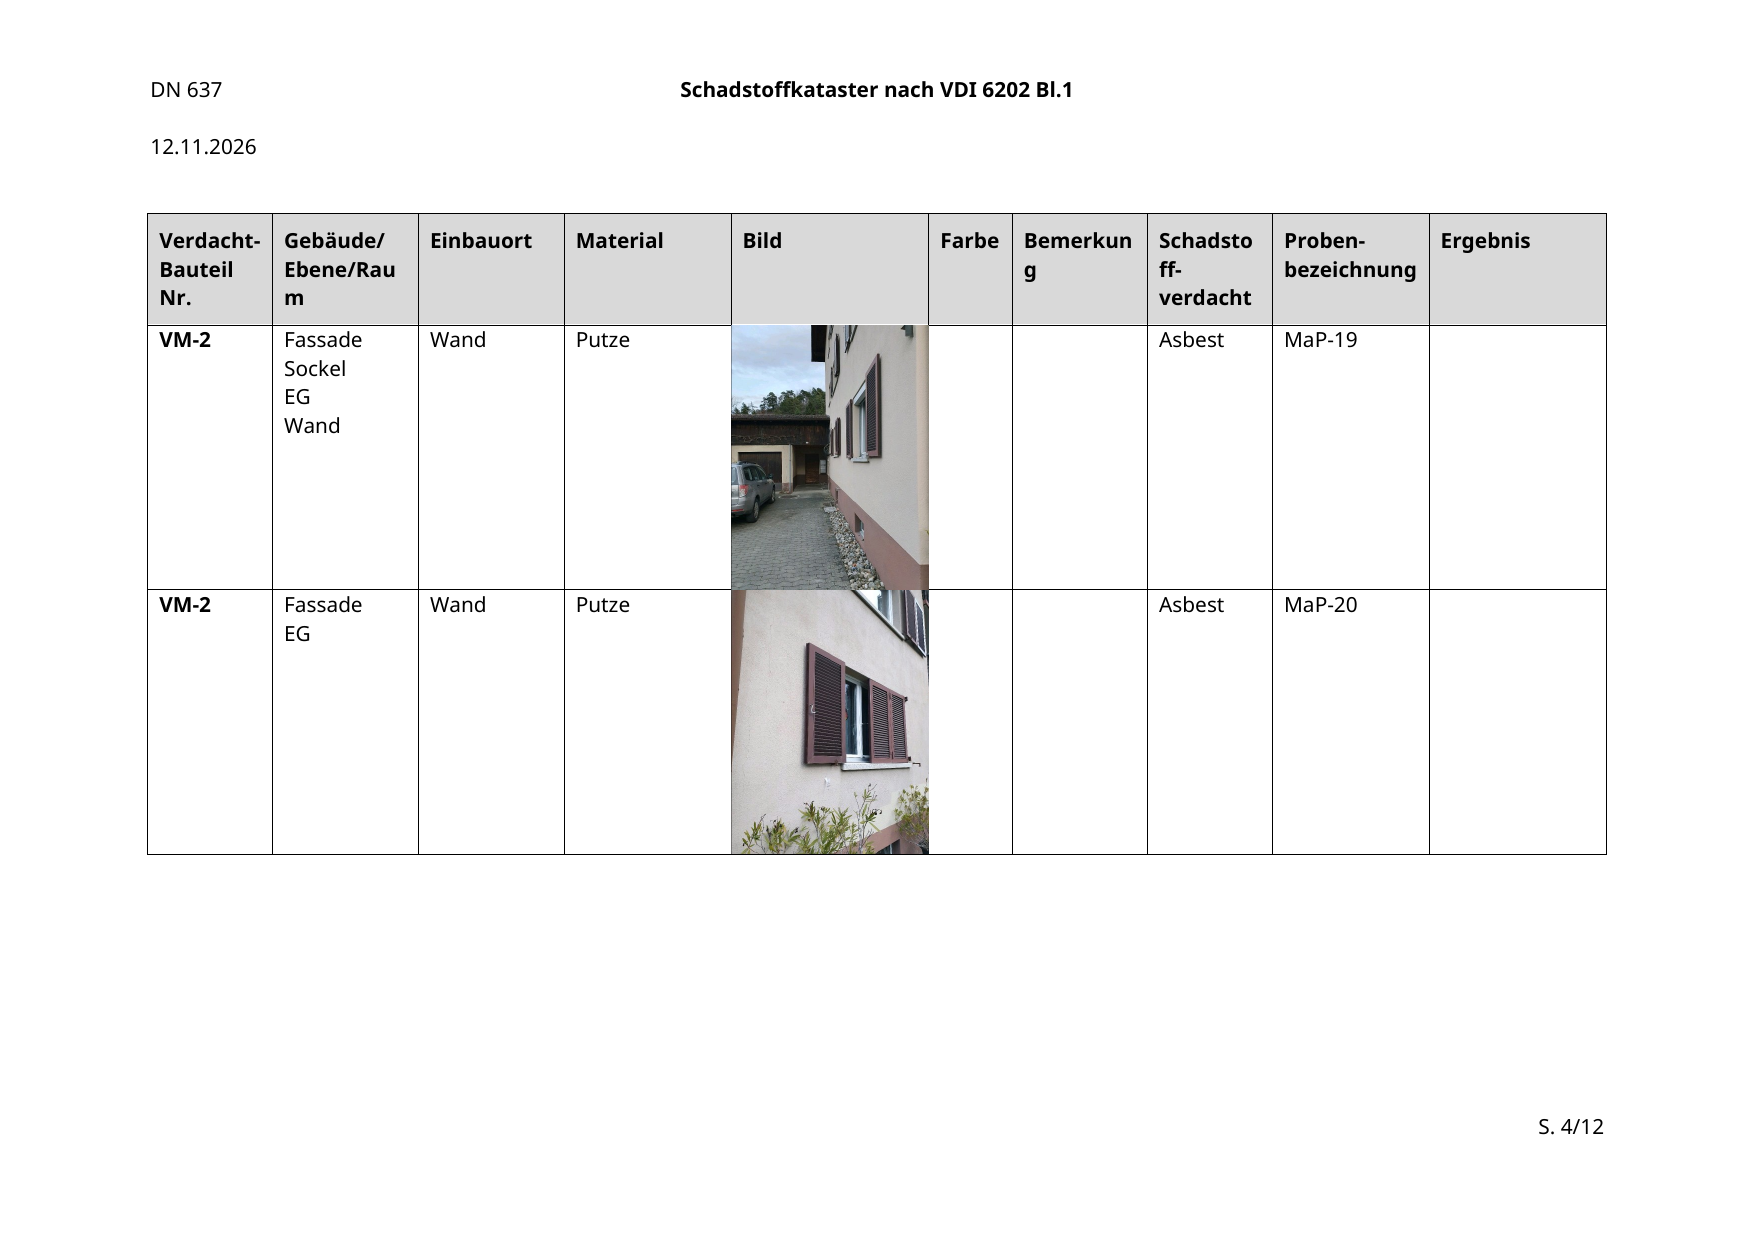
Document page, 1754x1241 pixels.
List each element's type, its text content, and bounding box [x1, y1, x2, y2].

table_cell Fassade Sockel EG Wand [273, 326, 418, 589]
table_cell [929, 326, 1012, 589]
table_cell Wand [419, 590, 564, 854]
table_header Farbe [929, 214, 1012, 324]
table_cell Putze [565, 590, 731, 854]
table_cell Asbest [1148, 590, 1272, 854]
table_cell [1430, 326, 1606, 589]
table_cell Putze [565, 326, 731, 589]
picture [731, 325, 929, 854]
table_header Bemerkung [1013, 214, 1147, 324]
table_cell [1430, 590, 1606, 854]
table_header Einbauort [419, 214, 564, 324]
table_cell [1013, 590, 1147, 854]
table_header Gebäude/ Ebene/Raum [273, 214, 418, 324]
table_header Ergebnis [1430, 214, 1606, 324]
table_cell Asbest [1148, 326, 1272, 589]
table_cell MaP-19 [1273, 326, 1429, 589]
table_cell VM-2 [148, 590, 272, 854]
table_cell Fassade EG [273, 590, 418, 854]
table_cell [1013, 326, 1147, 589]
table_header Material [565, 214, 731, 324]
table_cell VM-2 [148, 326, 272, 589]
table_cell Wand [419, 326, 564, 589]
table_header Schadstoff-verdacht [1148, 214, 1272, 324]
table_header Bild [732, 214, 928, 324]
table_header Proben-bezeichnung [1273, 214, 1429, 324]
table_cell MaP-20 [1273, 590, 1429, 854]
table_cell [929, 590, 1012, 854]
table_header Verdacht-Bauteil Nr. [148, 214, 272, 324]
